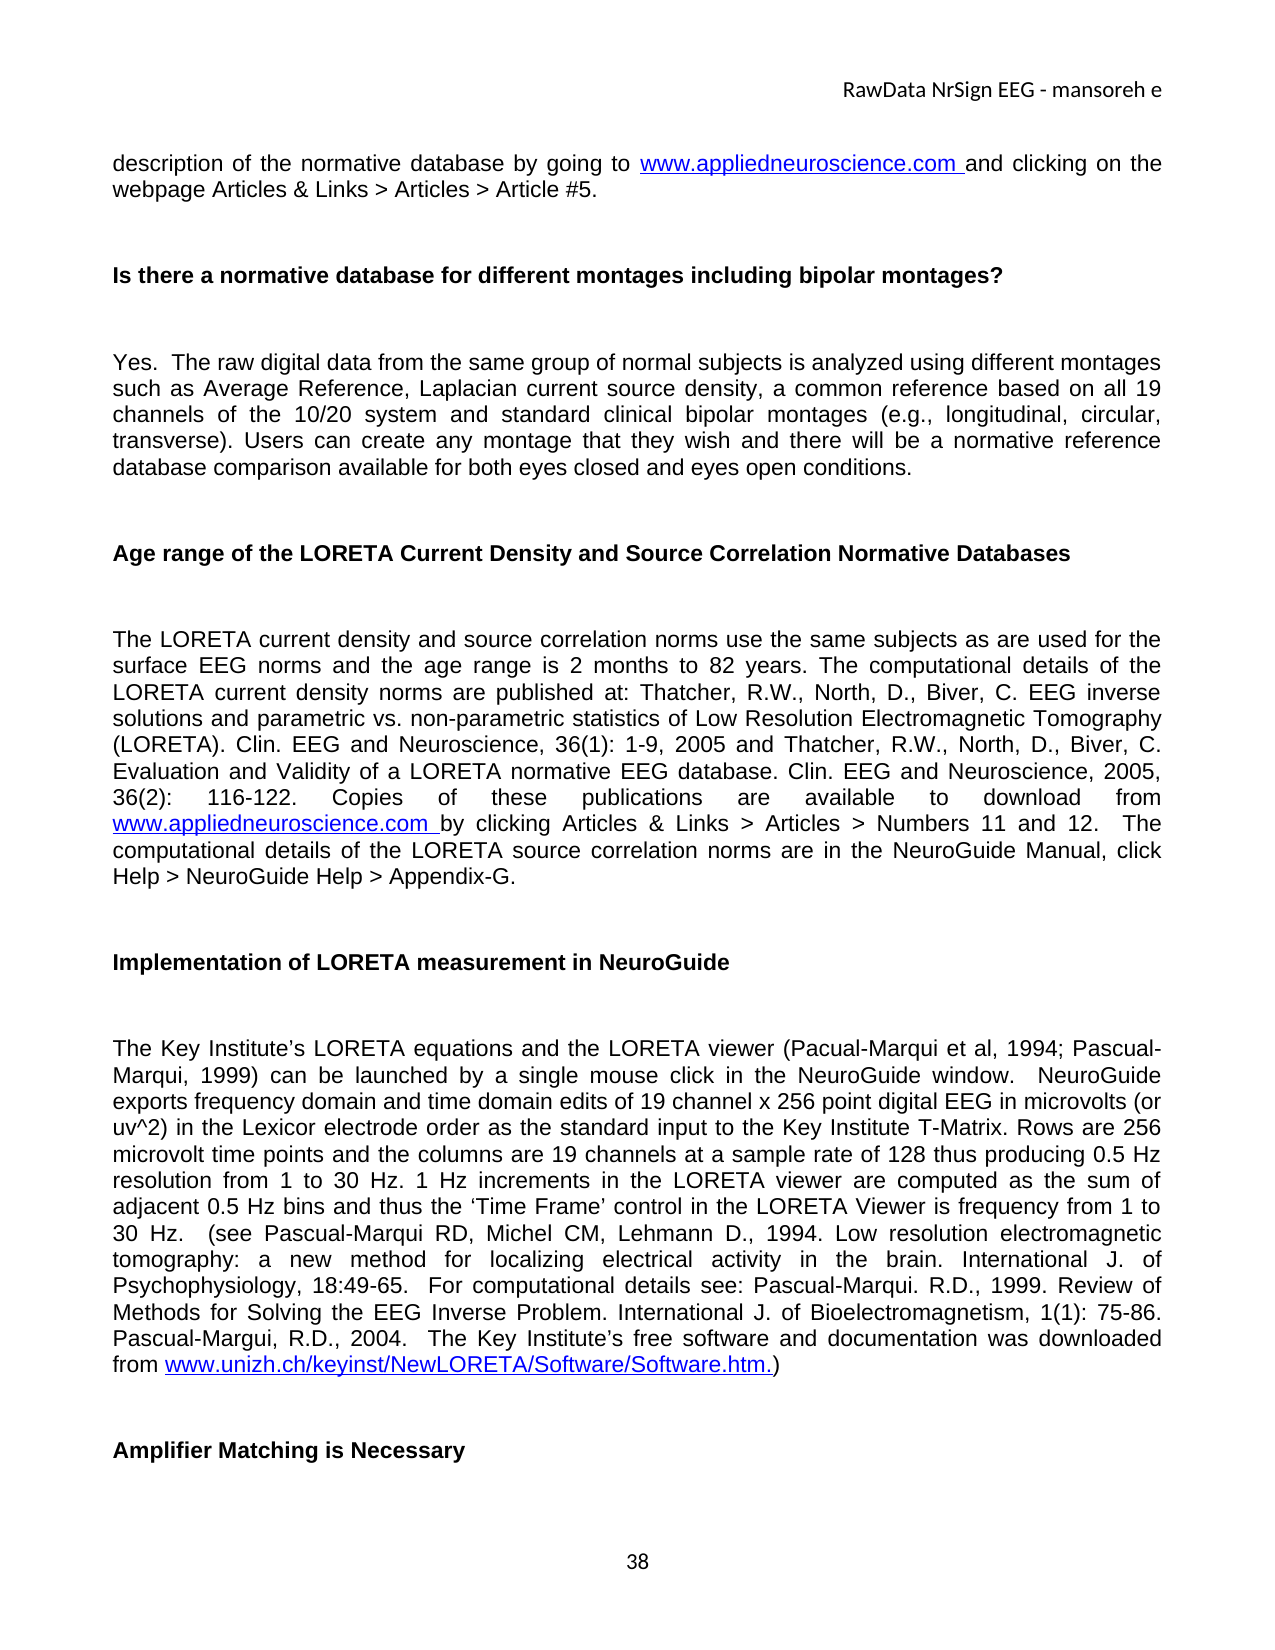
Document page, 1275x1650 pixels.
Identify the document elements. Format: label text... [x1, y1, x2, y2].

text Age range of the LORETA Current Density and Source Correlation Normative Databases [112, 540, 1162, 566]
text Amplifier Matching is Necessary [112, 1437, 1162, 1464]
text The LORETA current density and source correlation norms use the same subjects as are used for the surface EEG norms and the age range is 2 months to 82 years. The computational details of the LORETA current density norms are published at: Thatcher, R.W., North, D., Biver, C. EEG inverse solutions and parametric vs. non-parametric statistics of Low Resolution Electromagnetic Tomography (LORETA). Clin. EEG and Neuroscience, 36(1): 1-9, 2005 and Thatcher, R.W., North, D., Biver, C. Evaluation and Validity of a LORETA normative EEG database. Clin. EEG and Neuroscience, 2005, 36(2): 116-122. Copies of these publications are available to download from www.appliedneuroscience.com by clicking Articles & Links > Articles > Numbers 11 and 12. The computational details of the LORETA source correlation norms are in the NeuroGuide Manual, click Help > NeuroGuide Help > Appendix-G. [112, 626, 1162, 889]
text The Key Institute’s LORETA equations and the LORETA viewer (Pacual-Marqui et al, 1994; Pascual- Marqui, 1999) can be launched by a single mouse click in the NeuroGuide window. NeuroGuide exports frequency domain and time domain edits of 19 channel x 256 point digital EEG in microvolts (or uv^2) in the Lexicor electrode order as the standard input to the Key Institute T-Matrix. Rows are 256 microvolt time points and the columns are 19 channels at a sample rate of 128 thus producing 0.5 Hz resolution from 1 to 30 Hz. 1 Hz increments in the LORETA viewer are computed as the sum of adjacent 0.5 Hz bins and thus the ‘Time Frame’ control in the LORETA Viewer is frequency from 1 to 30 Hz. (see Pascual-Marqui RD, Michel CM, Lehmann D., 1994. Low resolution electromagnetic tomography: a new method for localizing electrical activity in the brain. International J. of Psychophysiology, 18:49-65. For computational details see: Pascual-Marqui. R.D., 1999. Review of Methods for Solving the EEG Inverse Problem. International J. of Bioelectromagnetism, 1(1): 75-86. Pascual-Margui, R.D., 2004. The Key Institute’s free software and documentation was downloaded from www.unizh.ch/keyinst/NewLORETA/Software/Software.htm.) [112, 1035, 1162, 1378]
text Yes. The raw digital data from the same group of normal subjects is analyzed using different montages such as Average Reference, Laplacian current source density, a common reference based on all 19 channels of the 10/20 system and standard clinical bipolar montages (e.g., longitudinal, circular, transverse). Users can create any montage that they wish and there will be a normative reference database comparison available for both eyes closed and eyes open conditions. [112, 348, 1162, 480]
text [112, 150, 1162, 203]
text Implementation of LORETA measurement in NeuroGuide [112, 949, 1162, 976]
text Is there a normative database for different montages including bipolar montages? [112, 262, 1162, 289]
